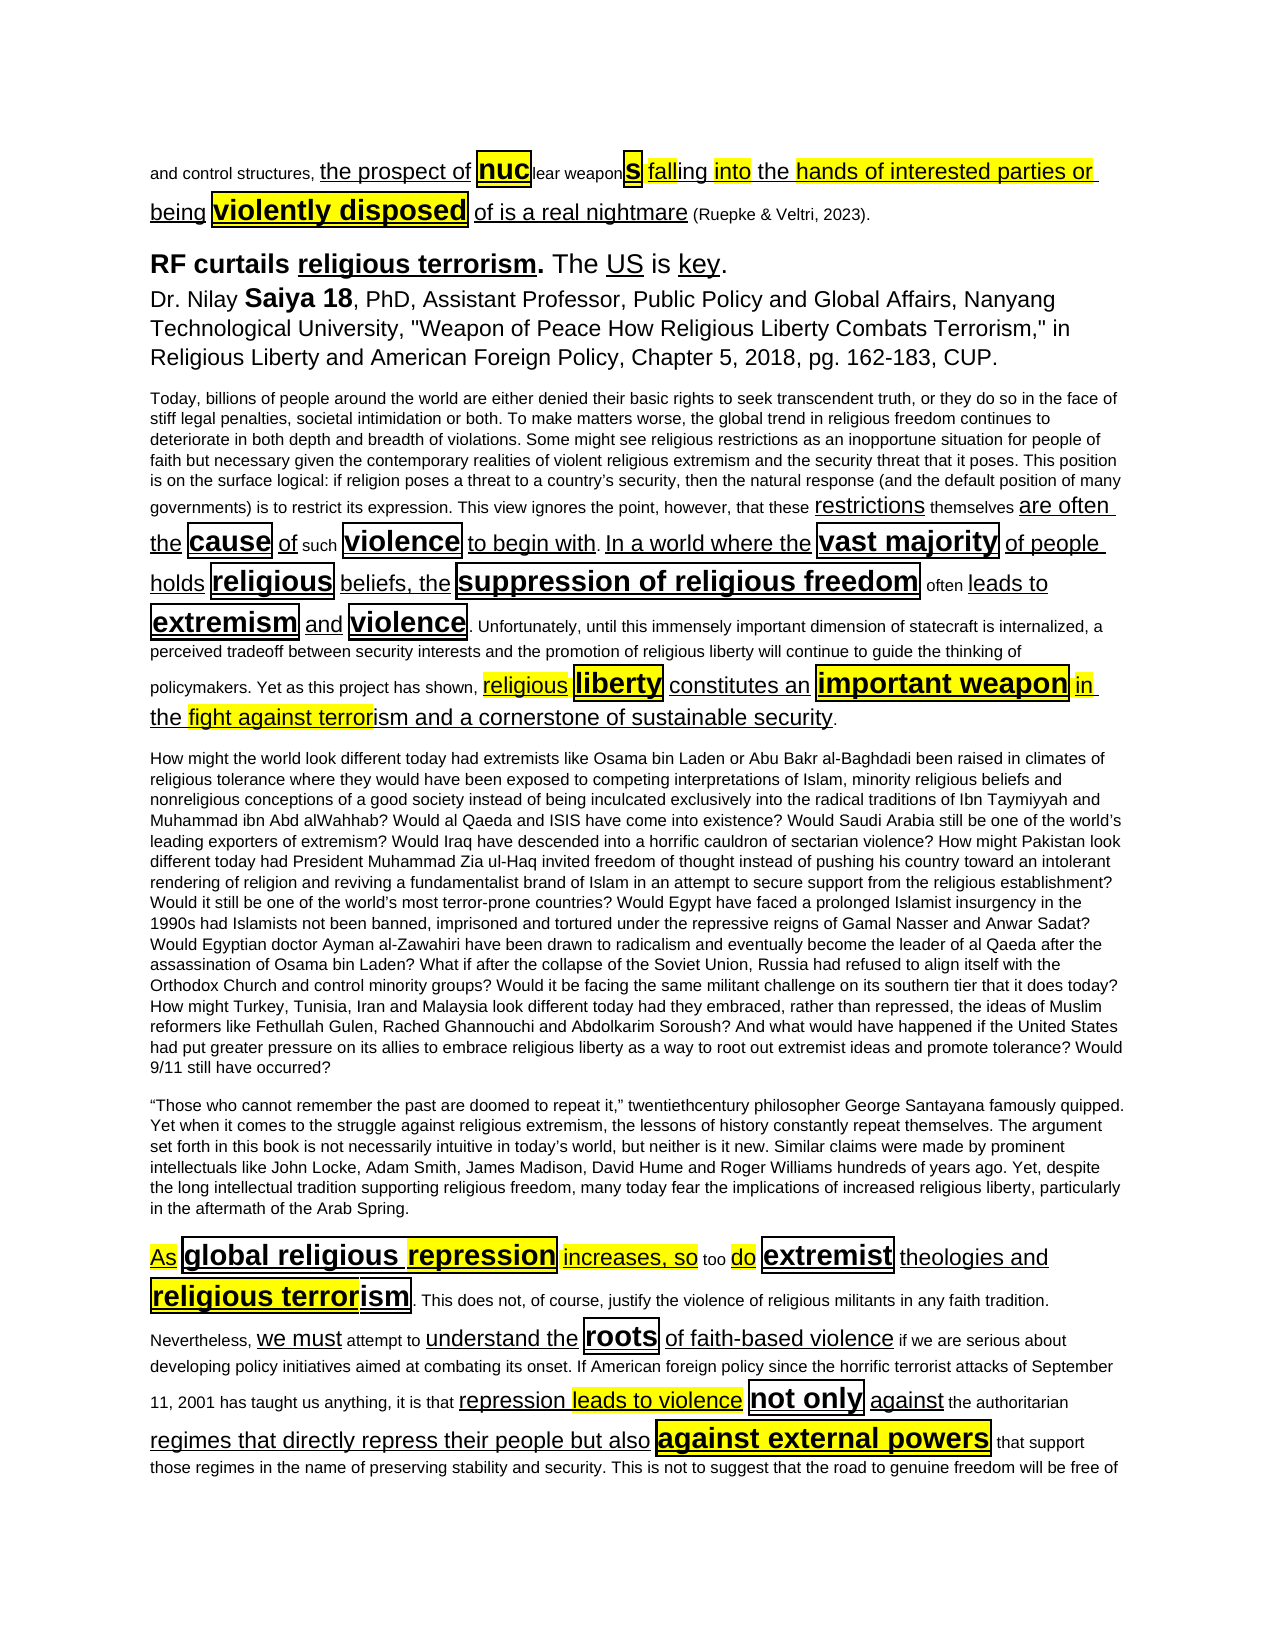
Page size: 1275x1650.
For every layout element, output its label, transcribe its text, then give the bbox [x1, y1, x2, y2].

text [150, 1236, 1125, 1477]
text Dr. Nilay Saiya 18, PhD, Assistant Professor, Public Policy and Global Affairs, Nanyang Technological University, "Weapon of Peace How Religious Liberty Combats Terrorism," in Religious Liberty and American Foreign Policy, Chapter 5, 2018, pg. 162-183, CUP. [150, 282, 1125, 370]
text “Those who cannot remember the past are doomed to repeat it,” twentiethcentury philosopher George Santayana famously quipped. Yet when it comes to the struggle against religious extremism, the lessons of history constantly repeat themselves. The argument set forth in this book is not necessarily intuitive in today’s world, but neither is it new. Similar claims were made by prominent intellectuals like John Locke, Adam Smith, James Madison, David Hume and Roger Williams hundreds of years ago. Yet, despite the long intellectual tradition supporting religious freedom, many today fear the implications of increased religious liberty, particularly in the aftermath of the Arab Spring. [150, 1096, 1125, 1218]
subtitle RF curtails religious terrorism. The US is key. [150, 248, 1125, 279]
text Today, billions of people around the world are either denied their basic rights to seek transcendent truth, or they do so in the face of stiff legal penalties, societal intimidation or both. To make matters worse, the global trend in religious freedom continues to deteriorate in both depth and breadth of violations. Some might see religious restrictions as an inopportune situation for people of faith but necessary given the contemporary realities of violent religious extremism and the security threat that it poses. This position is on the surface logical: if religion poses a threat to a country’s security, then the natural response (and the default position of many governments) is to restrict its expression. This view ignores the point, however, that these restrictions themselves are often the cause of such violence to begin with. In a world where the vast majority of people holds religious beliefs, the suppression of religious freedom often leads to extremism and violence. Unfortunately, until this immensely important dimension of statecraft is internalized, a perceived tradeoff between security interests and the promotion of religious liberty will continue to guide the thinking of policymakers. Yet as this project has shown, religious liberty constitutes an important weapon in the fight against terrorism and a cornerstone of sustainable security. [150, 388, 1125, 730]
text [150, 150, 1125, 228]
text How might the world look different today had extremists like Osama bin Laden or Abu Bakr al-Baghdadi been raised in climates of religious tolerance where they would have been exposed to competing interpretations of Islam, minority religious beliefs and nonreligious conceptions of a good society instead of being inculcated exclusively into the radical traditions of Ibn Taymiyyah and Muhammad ibn Abd alWahhab? Would al Qaeda and ISIS have come into existence? Would Saudi Arabia still be one of the world’s leading exporters of extremism? Would Iraq have descended into a horrific cauldron of sectarian violence? How might Pakistan look different today had President Muhammad Zia ul-Haq invited freedom of thought instead of pushing his country toward an intolerant rendering of religion and reviving a fundamentalist brand of Islam in an attempt to secure support from the religious establishment? Would it still be one of the world’s most terror-prone countries? Would Egypt have faced a prolonged Islamist insurgency in the 1990s had Islamists not been banned, imprisoned and tortured under the repressive reigns of Gamal Nasser and Anwar Sadat? Would Egyptian doctor Ayman al-Zawahiri have been drawn to radicalism and eventually become the leader of al Qaeda after the assassination of Osama bin Laden? What if after the collapse of the Soviet Union, Russia had refused to align itself with the Orthodox Church and control minority groups? Would it be facing the same militant challenge on its southern tier that it does today? How might Turkey, Tunisia, Iran and Malaysia look different today had they embraced, rather than repressed, the ideas of Muslim reformers like Fethullah Gulen, Rached Ghannouchi and Abdolkarim Soroush? And what would have happened if the United States had put greater pressure on its allies to embrace religious liberty as a way to root out extremist ideas and promote tolerance? Would 9/11 still have occurred? [150, 749, 1125, 1077]
